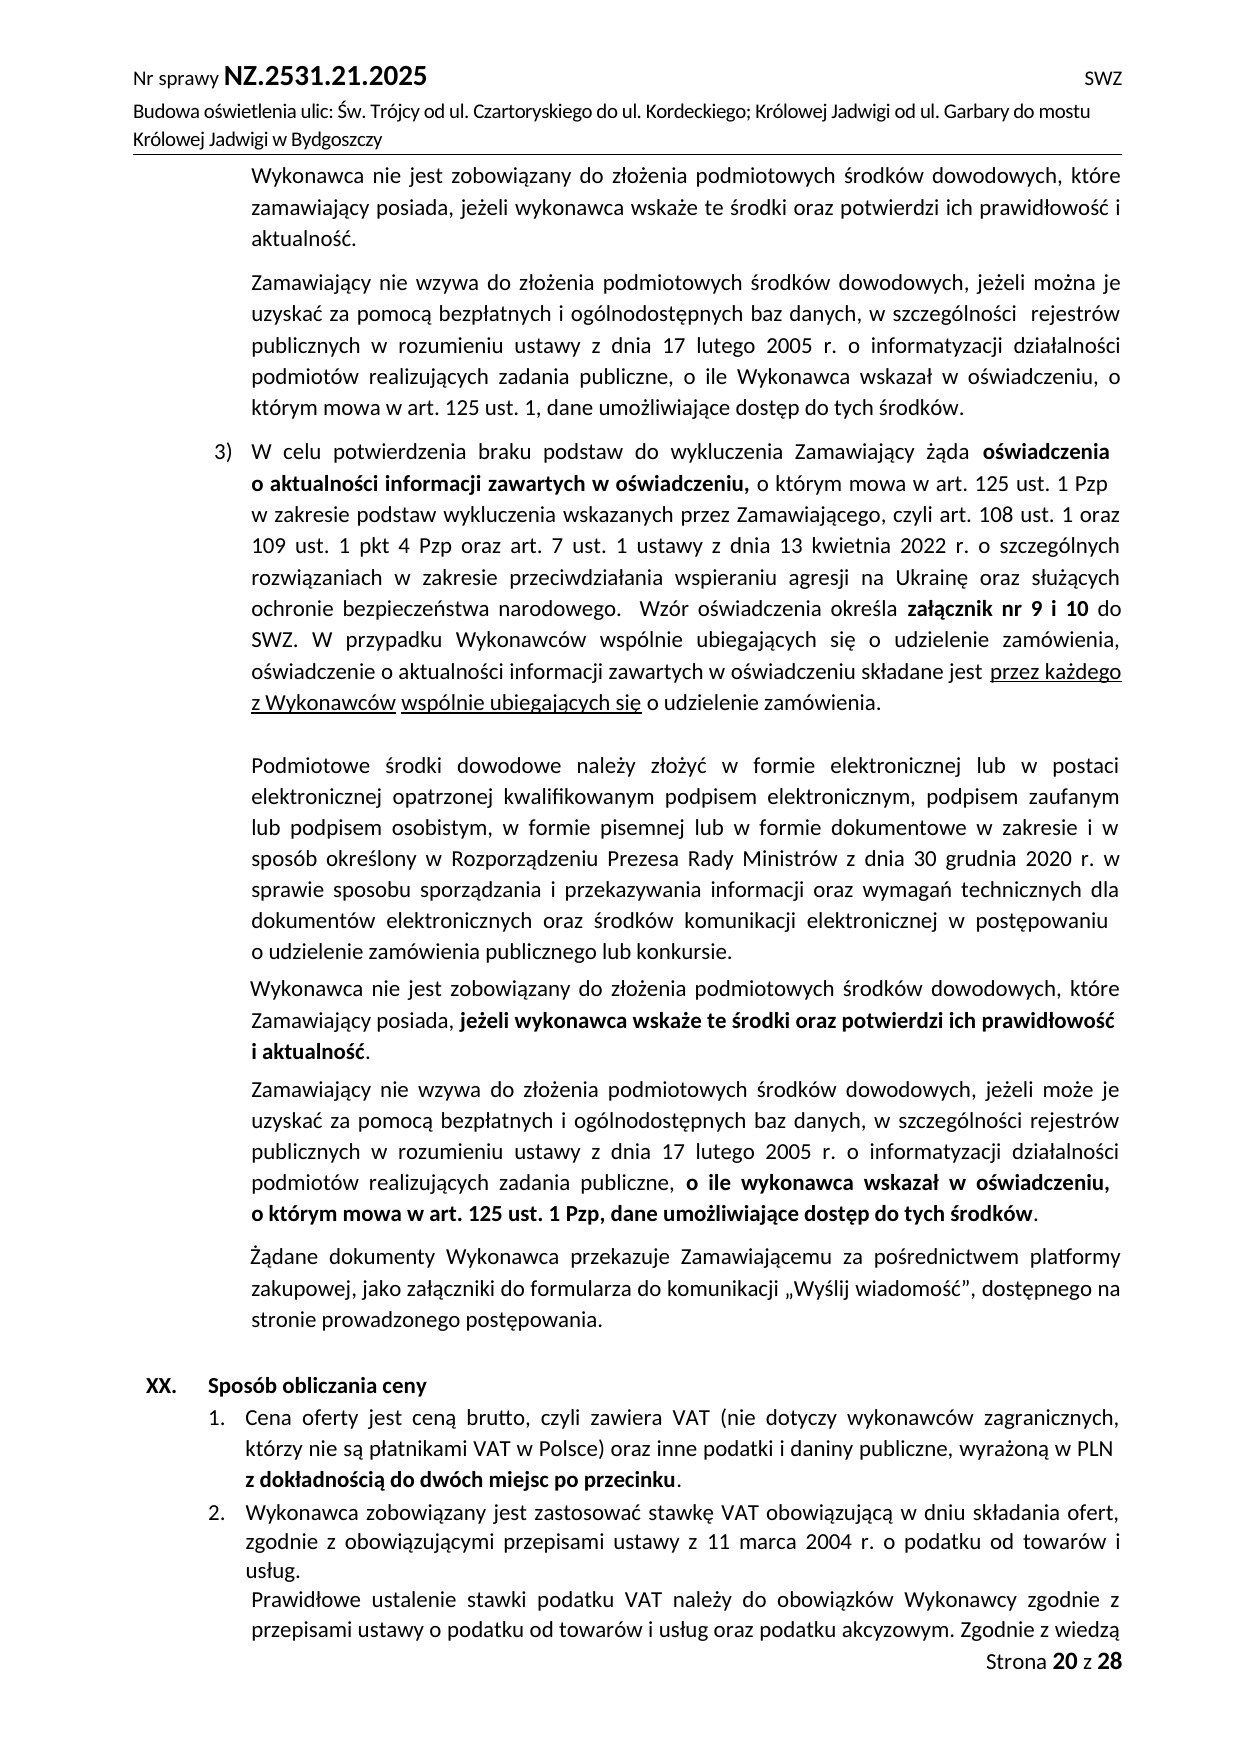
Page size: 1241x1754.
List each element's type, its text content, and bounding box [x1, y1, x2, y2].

text Wykonawca nie jest zobowiązany do złożenia podmiotowych środków dowodowych, które Zamawiający posiada, jeżeli wykonawca wskaże te środki oraz potwierdzi ich prawidłowość i aktualność. [250, 974, 1121, 1065]
text Podmiotowe środki dowodowe należy złożyć w formie elektronicznej lub w postaci elektronicznej opatrzonej kwalifikowanym podpisem elektronicznym, podpisem zaufanym lub podpisem osobistym, w formie pisemnej lub w formie dokumentowe w zakresie i w sposób określony w Rozporządzeniu Prezesa Rady Ministrów z dnia 30 grudnia 2020 r. w sprawie sposobu sporządzania i przekazywania informacji oraz wymagań technicznych dla dokumentów elektronicznych oraz środków komunikacji elektronicznej w postępowaniu o udzielenie zamówienia publicznego lub konkursie. [251, 751, 1121, 965]
list Cena oferty jest ceną brutto, czyli zawiera VAT (nie dotyczy wykonawców zagranicznych, którzy nie są płatnikami VAT w Polsce) oraz inne podatki i daniny publiczne, wyrażoną w PLN z dokładnością do dwóch miejsc po przecinku. [208, 1403, 1121, 1494]
list W celu potwierdzenia braku podstaw do wykluczenia Zamawiający żąda oświadczenia o aktualności informacji zawartych w oświadczeniu, o którym mowa w art. 125 ust. 1 Pzp w zakresie podstaw wykluczenia wskazanych przez Zamawiającego, czyli art. 108 ust. 1 oraz 109 ust. 1 pkt 4 Pzp oraz art. 7 ust. 1 ustawy z dnia 13 kwietnia 2022 r. o szczególnych rozwiązaniach w zakresie przeciwdziałania wspieraniu agresji na Ukrainę oraz służących ochronie bezpieczeństwa narodowego. Wzór oświadczenia określa załącznik nr 9 i 10 do SWZ. W przypadku Wykonawców wspólnie ubiegających się o udzielenie zamówienia, oświadczenie o aktualności informacji zawartych w oświadczeniu składane jest przez każdego z Wykonawców wspólnie ubiegających się o udzielenie zamówienia. [214, 437, 1122, 716]
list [251, 1584, 1122, 1643]
text Żądane dokumenty Wykonawca przekazuje Zamawiającemu za pośrednictwem platformy zakupowej, jako załączniki do formularza do komunikacji „Wyślij wiadomość”, dostępnego na stronie prowadzonego postępowania. [250, 1242, 1122, 1333]
list Sposób obliczania ceny [177, 1372, 1121, 1399]
text Zamawiający nie wzywa do złożenia podmiotowych środków dowodowych, jeżeli może je uzyskać za pomocą bezpłatnych i ogólnodostępnych baz danych, w szczególności rejestrów publicznych w rozumieniu ustawy z dnia 17 lutego 2005 r. o informatyzacji działalności podmiotów realizujących zadania publiczne, o ile wykonawca wskazał w oświadczeniu, o którym mowa w art. 125 ust. 1 Pzp, dane umożliwiające dostęp do tych środków. [251, 1075, 1121, 1227]
text Zamawiający nie wzywa do złożenia podmiotowych środków dowodowych, jeżeli można je uzyskać za pomocą bezpłatnych i ogólnodostępnych baz danych, w szczególności rejestrów publicznych w rozumieniu ustawy z dnia 17 lutego 2005 r. o informatyzacji działalności podmiotów realizujących zadania publiczne, o ile Wykonawca wskazał w oświadczeniu, o którym mowa w art. 125 ust. 1, dane umożliwiające dostęp do tych środków. [251, 268, 1122, 422]
text Wykonawca nie jest zobowiązany do złożenia podmiotowych środków dowodowych, które zamawiający posiada, jeżeli wykonawca wskaże te środki oraz potwierdzi ich prawidłowość i aktualność. [251, 162, 1122, 252]
list Wykonawca zobowiązany jest zastosować stawkę VAT obowiązującą w dniu składania ofert, zgodnie z obowiązującymi przepisami ustawy z 11 marca 2004 r. o podatku od towarów i usług. [208, 1497, 1121, 1584]
